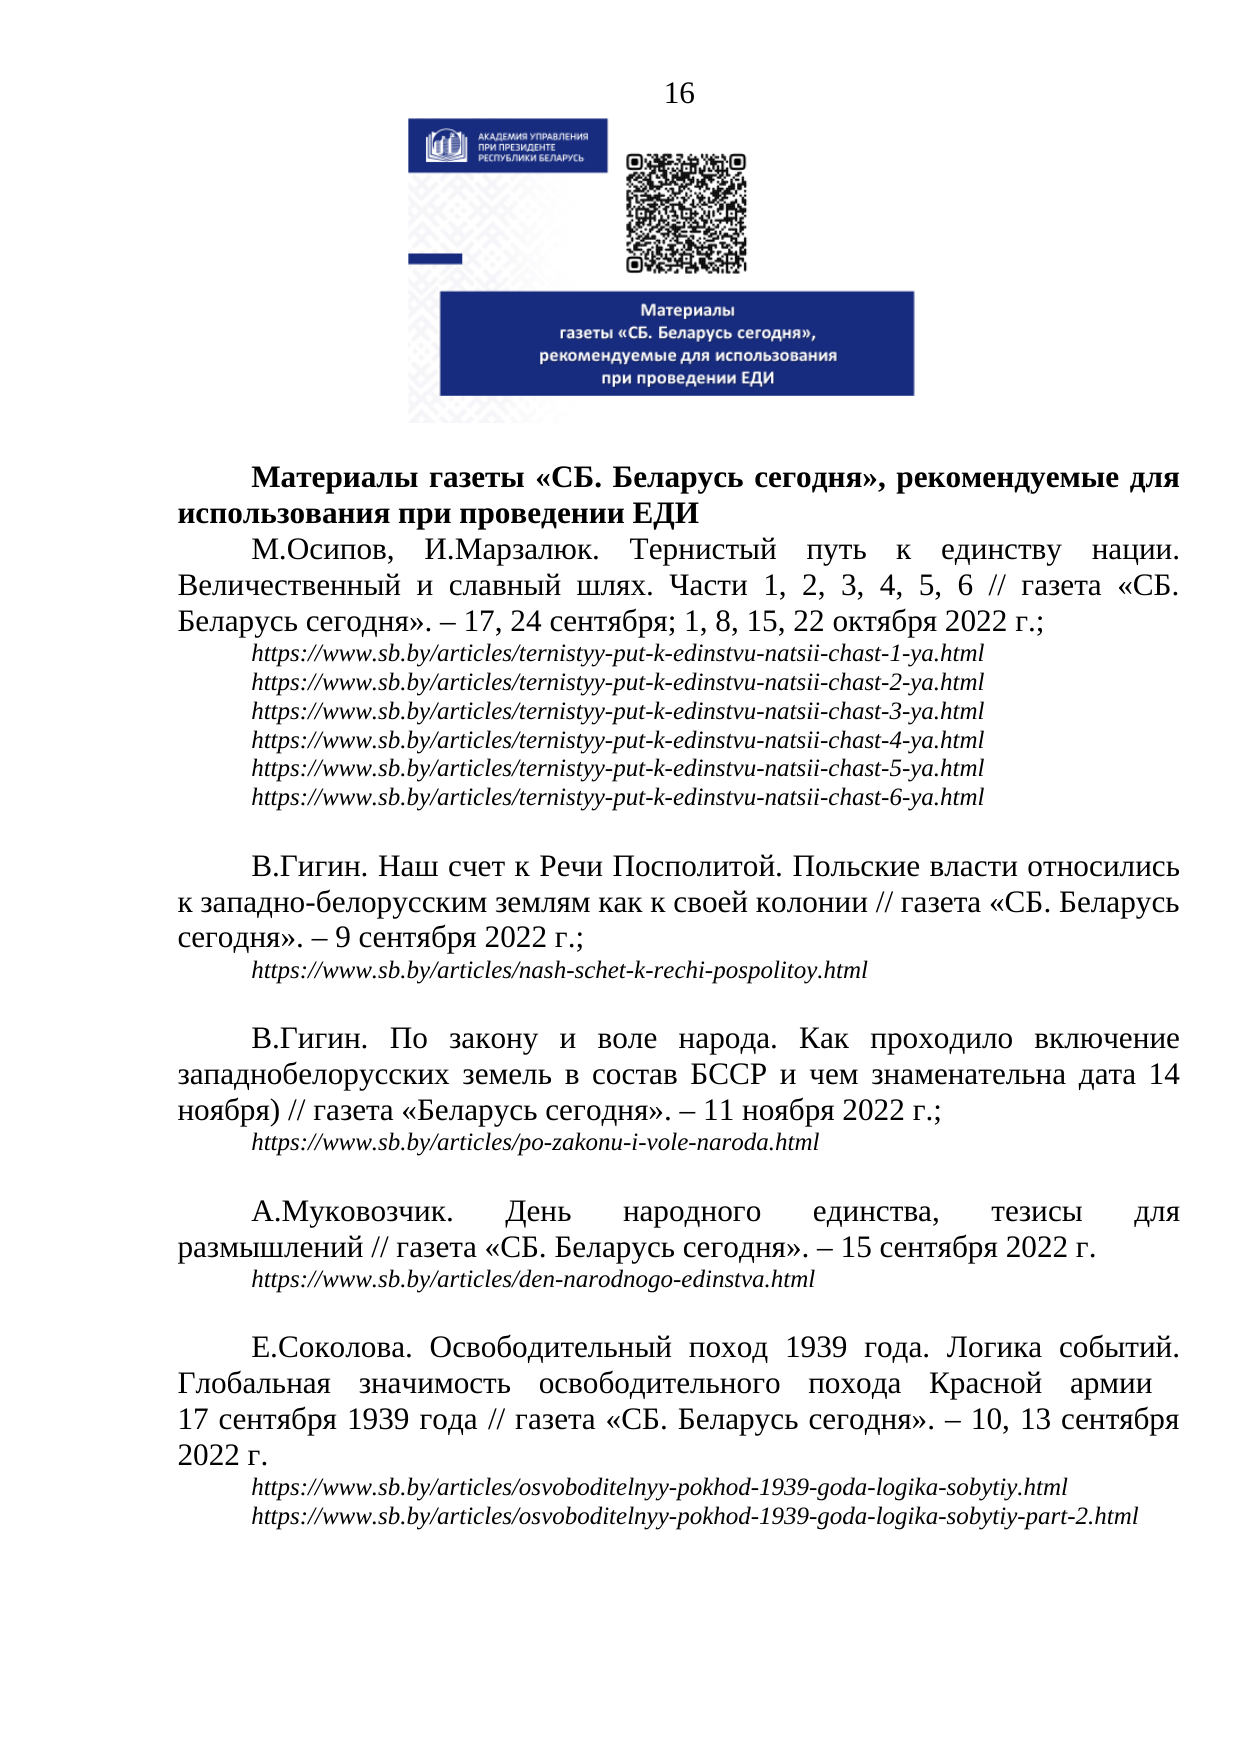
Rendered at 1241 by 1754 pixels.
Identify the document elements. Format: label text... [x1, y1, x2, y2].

text https://www.sb.by/articles/nash-schet-k-rechi-pospolitoy.html [177, 955, 1181, 983]
text В.Гигин. По закону и воле народа. Как проходило включение западнобелорусских земель в состав БССР и чем знаменательна дата 14 ноября) // газета «Беларусь сегодня». – 11 ноября 2022 г.; [177, 1019, 1181, 1127]
text https://www.sb.by/articles/po-zakonu-i-vole-naroda.html [177, 1127, 1181, 1156]
text https://www.sb.by/articles/osvoboditelnyy-pokhod-1939-goda-logika-sobytiy.html [177, 1472, 1181, 1501]
text https://www.sb.by/articles/ternistyy-put-k-edinstvu-natsii-chast-4-ya.html [177, 725, 1181, 753]
text https://www.sb.by/articles/osvoboditelnyy-pokhod-1939-goda-logika-sobytiy-part-2.html [177, 1501, 1181, 1530]
text Е.Соколова. Освободительный поход 1939 года. Логика событий. Глобальная значимость освободительного похода Красной армии 17 сентября 1939 года // газета «СБ. Беларусь сегодня». – 10, 13 сентября 2022 г. [177, 1328, 1181, 1472]
text https://www.sb.by/articles/ternistyy-put-k-edinstvu-natsii-chast-2-ya.html [177, 667, 1181, 696]
text В.Гигин. Наш счет к Речи Посполитой. Польские власти относились к западно-белорусским землям как к своей колонии // газета «СБ. Беларусь сегодня». – 9 сентября 2022 г.; [177, 847, 1181, 955]
text М.Осипов, И.Марзалюк. Тернистый путь к единству нации. Величественный и славный шлях. Части 1, 2, 3, 4, 5, 6 // газета «СБ. Беларусь сегодня». – 17, 24 сентября; 1, 8, 15, 22 октября 2022 г.; [177, 531, 1181, 638]
text https://www.sb.by/articles/den-narodnogo-edinstva.html [177, 1264, 1181, 1292]
text https://www.sb.by/articles/ternistyy-put-k-edinstvu-natsii-chast-6-ya.html [177, 782, 1181, 811]
text Материалы газеты «СБ. Беларусь сегодня», рекомендуемые для использования при проведении ЕДИ [177, 459, 1181, 531]
text А.Муковозчик. День народного единства, тезисы для размышлений // газета «СБ. Беларусь сегодня». – 15 сентября 2022 г. [177, 1192, 1181, 1264]
text https://www.sb.by/articles/ternistyy-put-k-edinstvu-natsii-chast-3-ya.html [177, 696, 1181, 725]
text https://www.sb.by/articles/ternistyy-put-k-edinstvu-natsii-chast-1-ya.html [177, 638, 1181, 667]
text https://www.sb.by/articles/ternistyy-put-k-edinstvu-natsii-chast-5-ya.html [177, 753, 1181, 782]
picture [408, 118, 951, 423]
